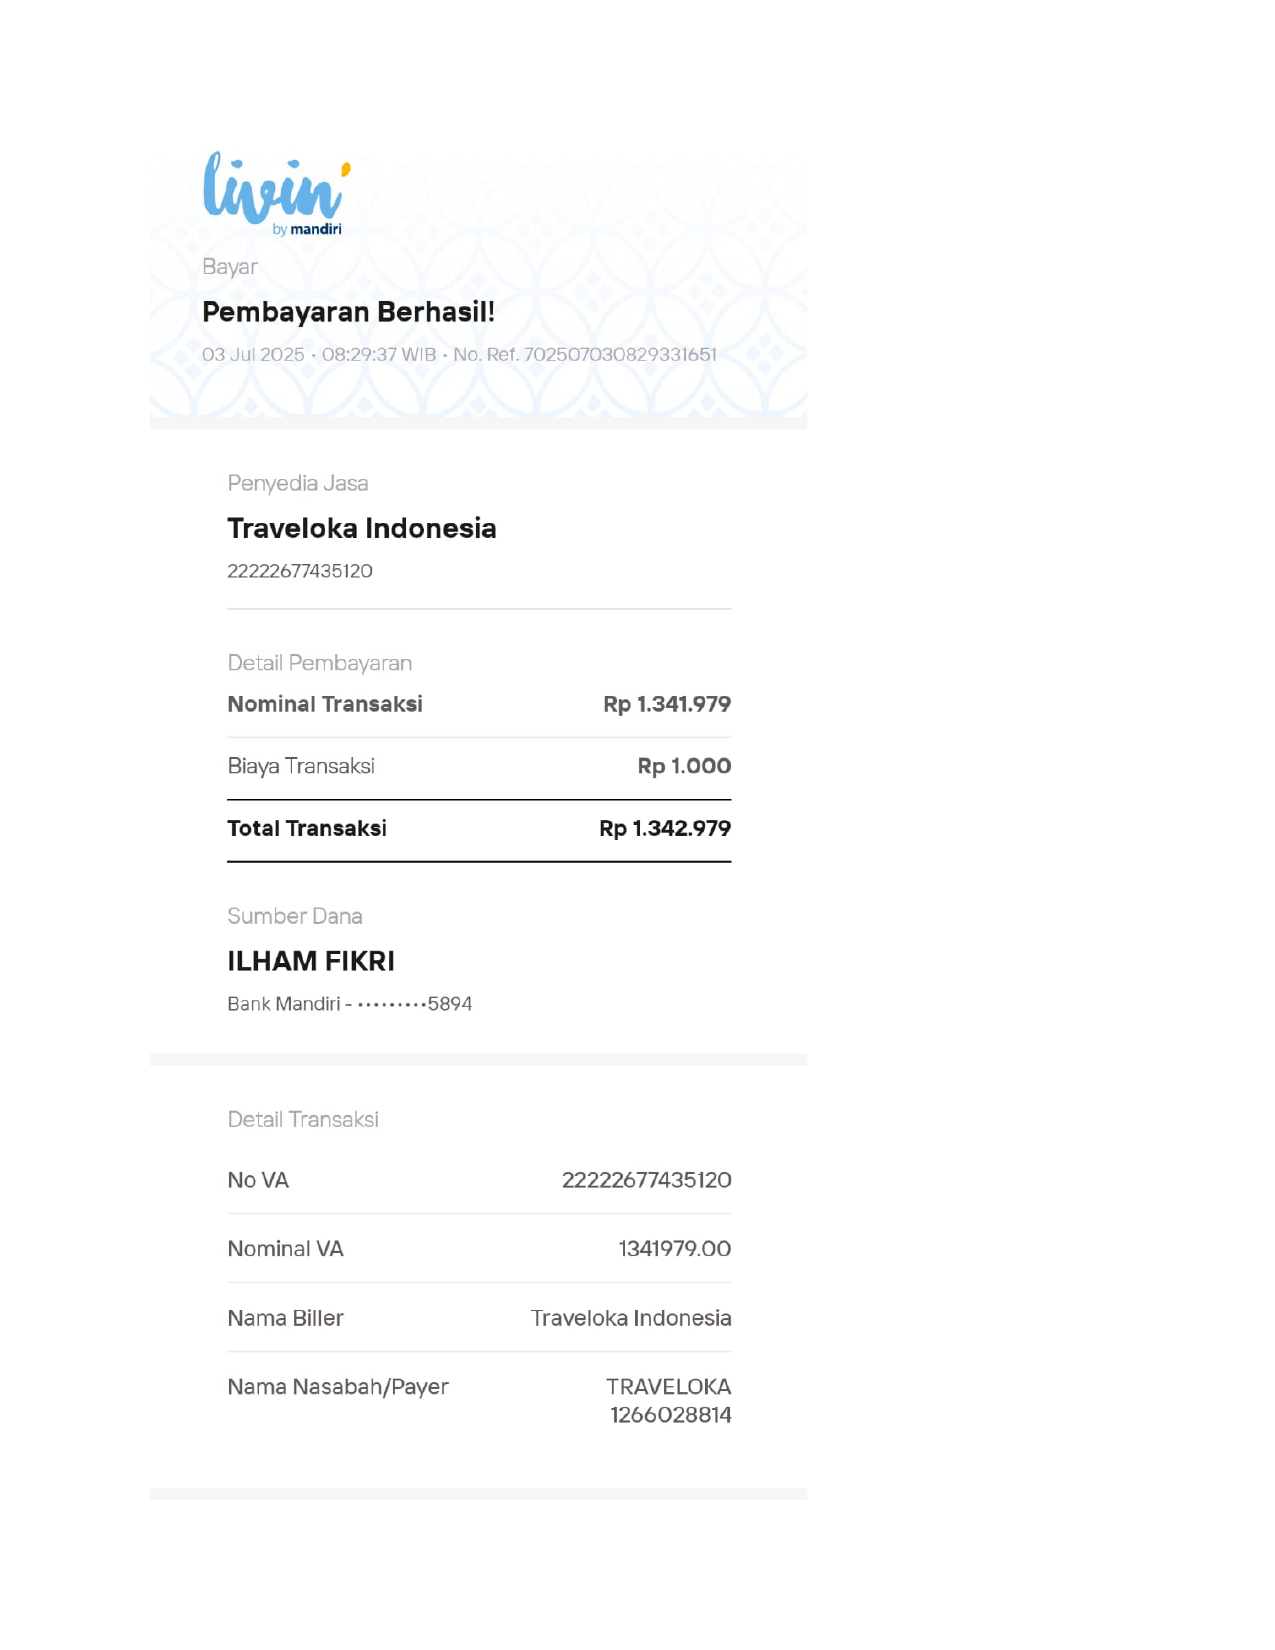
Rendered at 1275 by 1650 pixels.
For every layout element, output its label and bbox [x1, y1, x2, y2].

picture [150, 150, 808, 1500]
